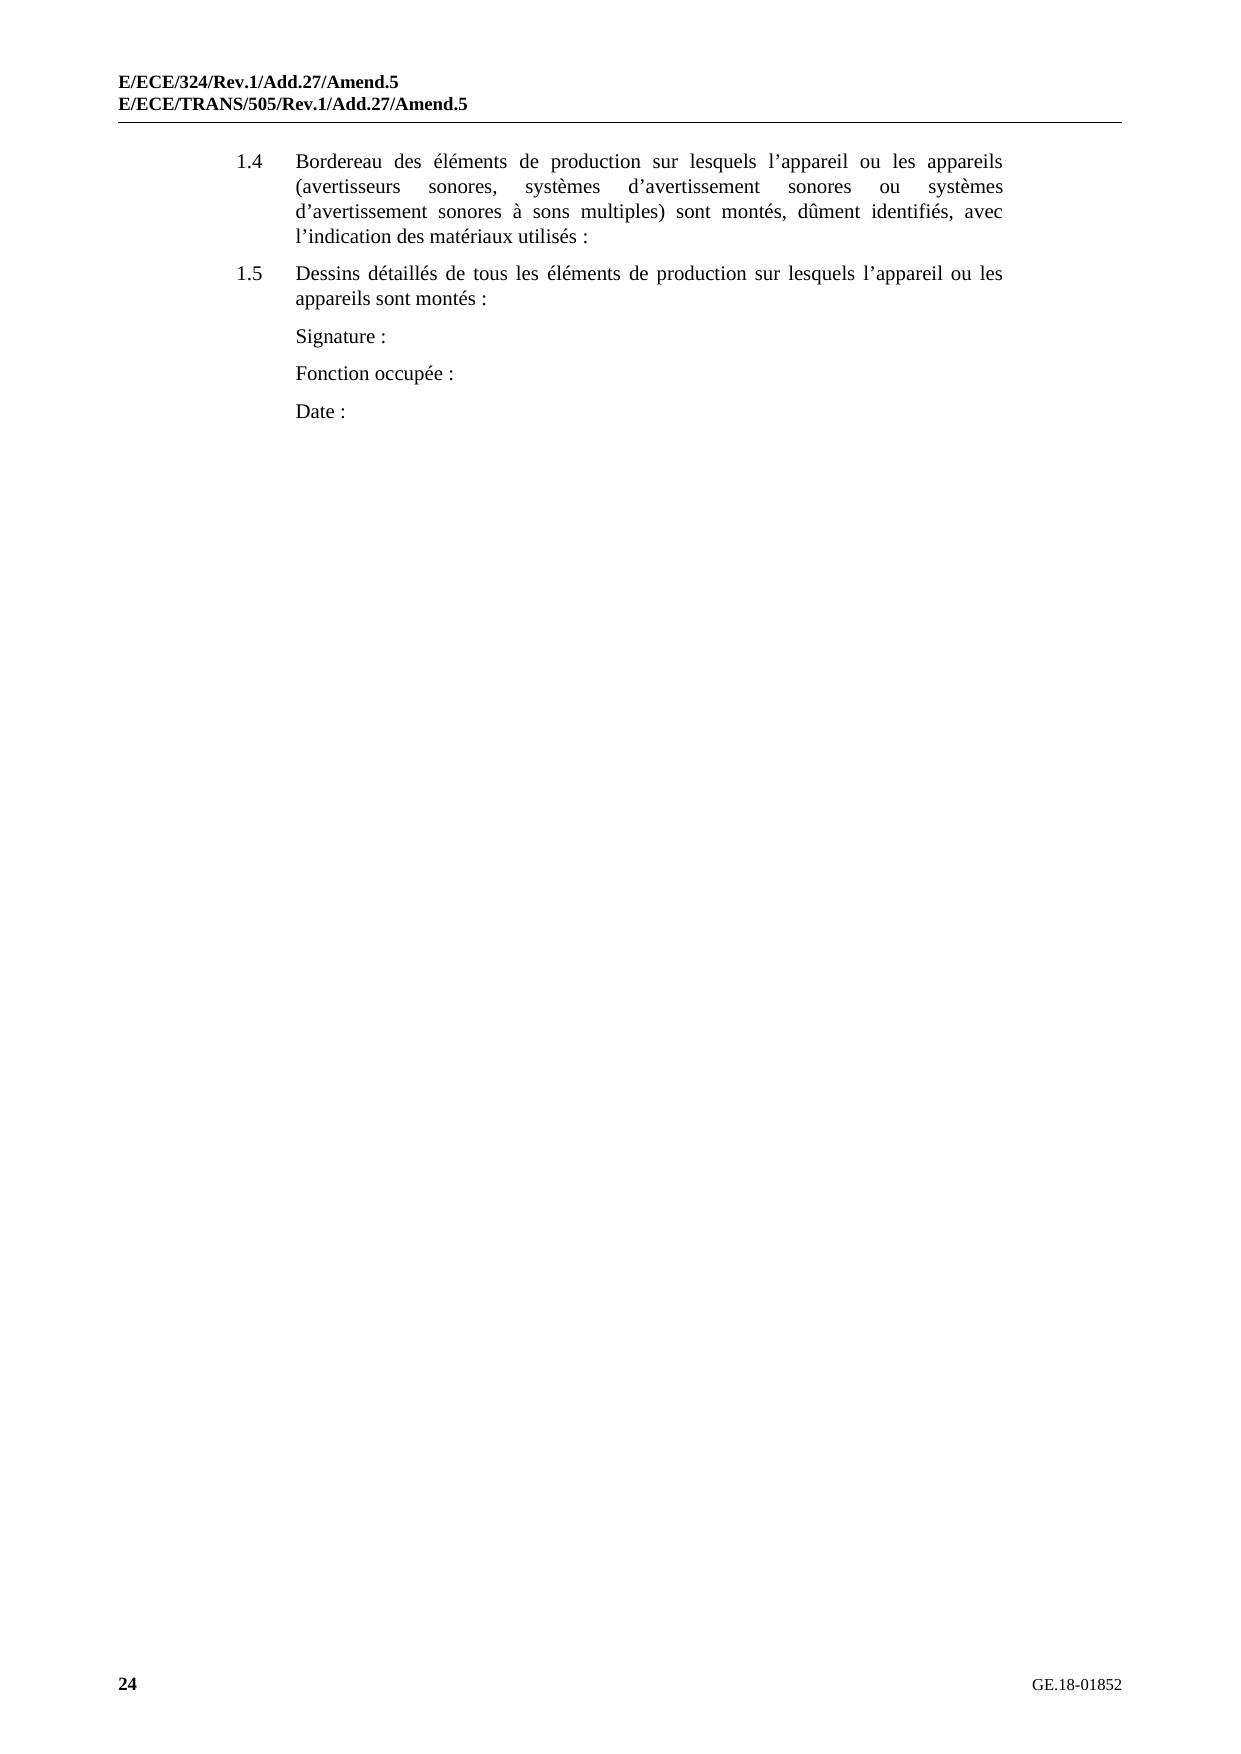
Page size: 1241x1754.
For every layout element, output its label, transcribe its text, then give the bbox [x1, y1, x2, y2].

text 1.4 Bordereau des éléments de production sur lesquels l’appareil ou les appareils (avertisseurs sonores, systèmes d’avertissement sonores ou systèmes d’avertissement sonores à sons multiples) sont montés, dûment identifiés, avec l’indication des matériaux utilisés : [236, 148, 1004, 248]
text Date : [295, 398, 1004, 423]
text Fonction occupée : [295, 360, 1004, 385]
text Signature : [295, 323, 1004, 348]
text 1.5 Dessins détaillés de tous les éléments de production sur lesquels l’appareil ou les appareils sont montés : [236, 260, 1004, 310]
